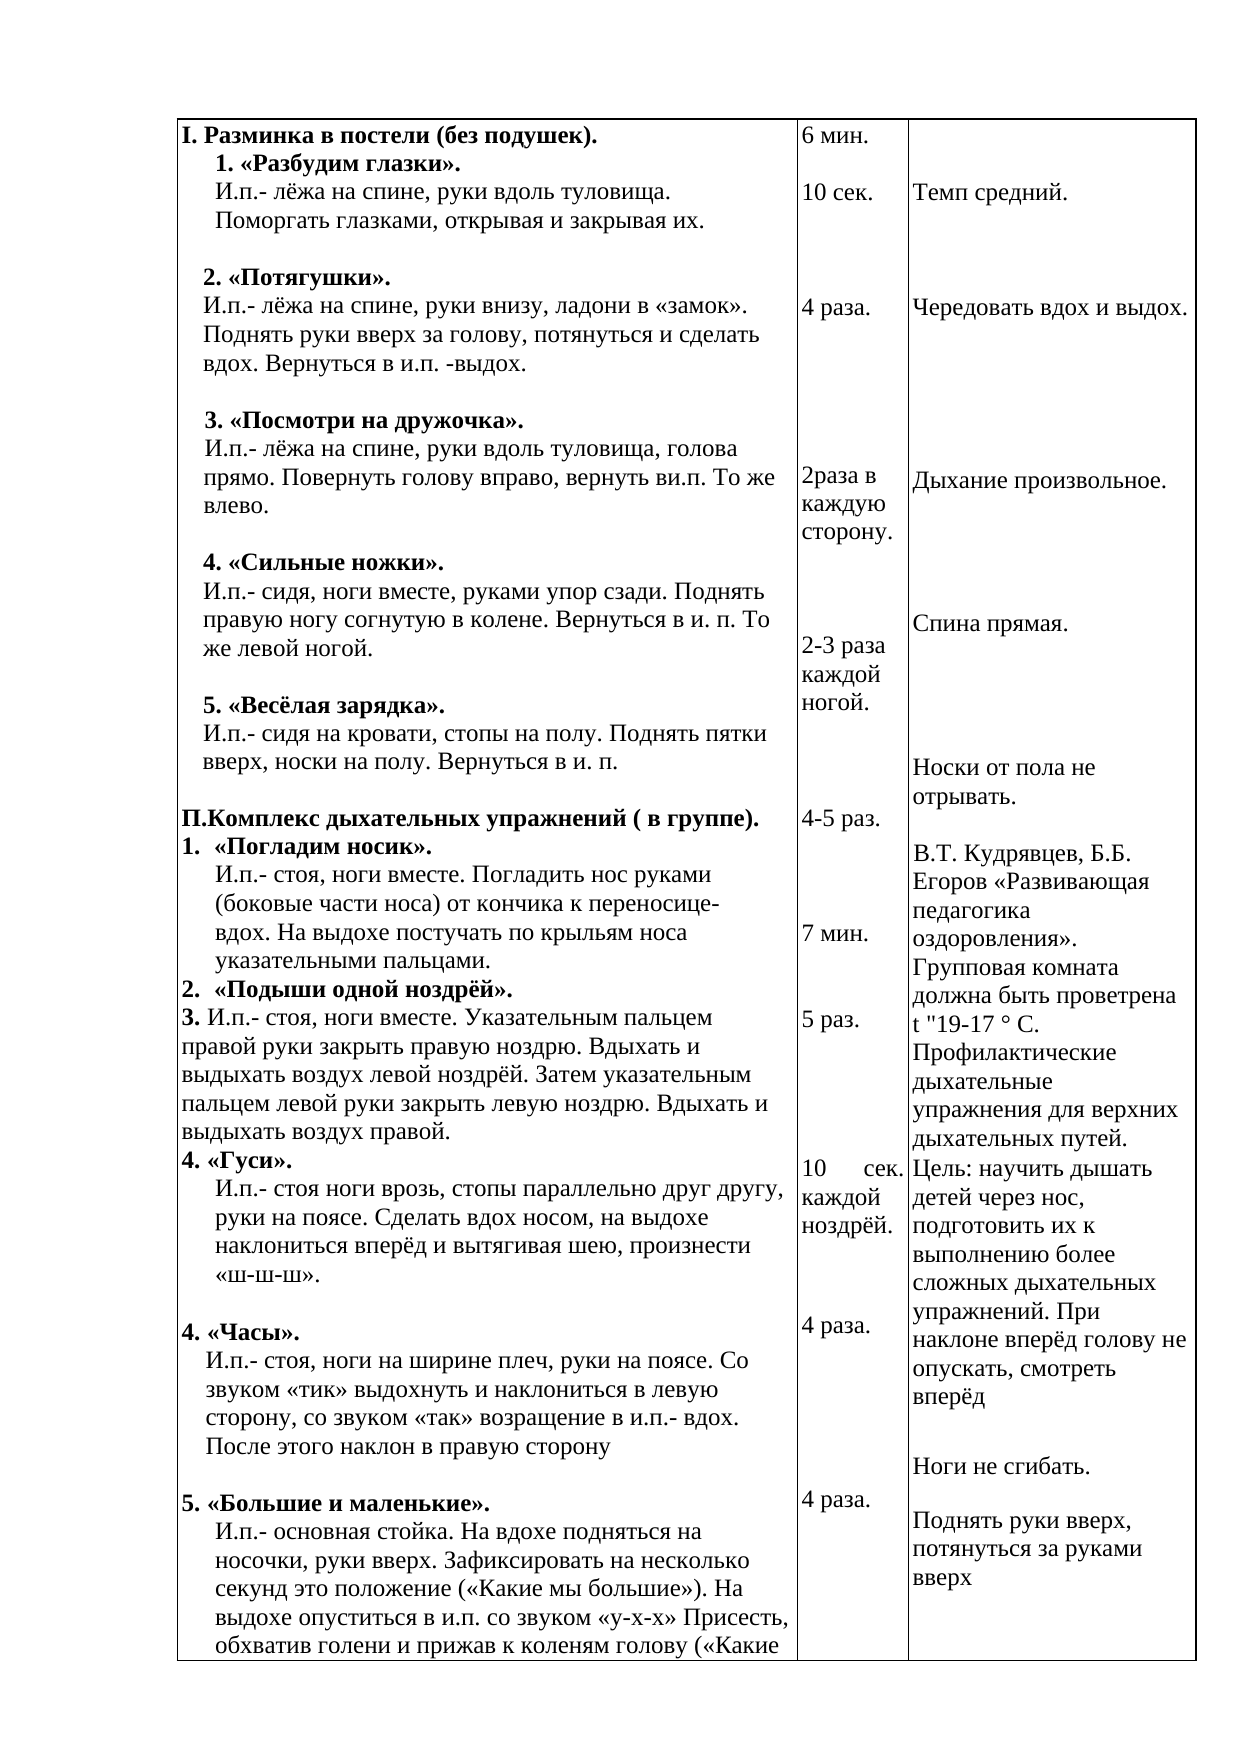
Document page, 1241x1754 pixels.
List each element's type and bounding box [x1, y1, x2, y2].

table_cell [178, 120, 797, 1660]
table_cell [909, 120, 1195, 1660]
table_cell [798, 120, 908, 1660]
